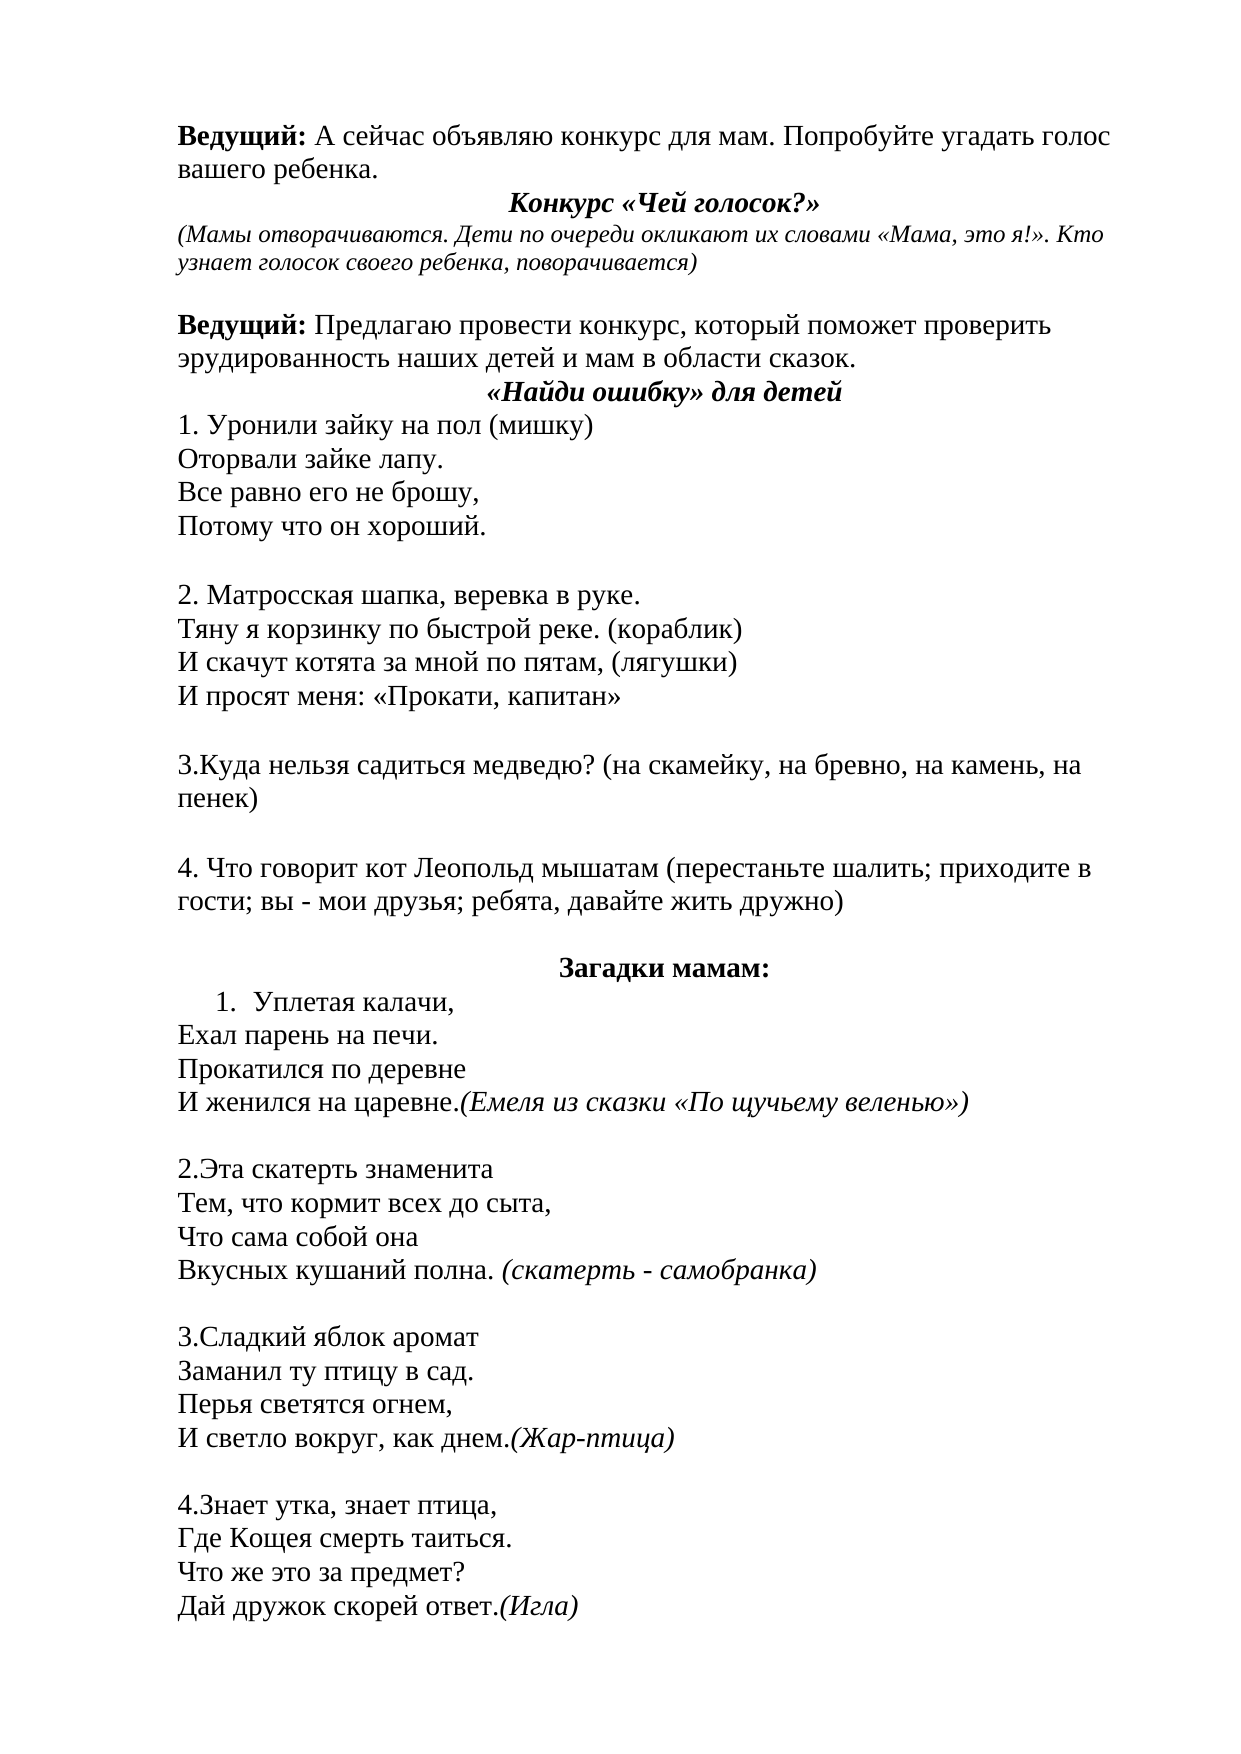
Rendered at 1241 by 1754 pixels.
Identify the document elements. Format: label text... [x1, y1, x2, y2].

text «Найди ошибку» для детей [177, 374, 1152, 407]
text Тем, что кормит всех до сыта, [177, 1185, 1152, 1219]
text И скачут котята за мной по пятам, (лягушки) [177, 644, 1152, 678]
text Перья светятся огнем, [177, 1386, 1152, 1420]
text 2.Эта скатерть знаменита [177, 1152, 1152, 1185]
text Загадки мамам: [177, 950, 1152, 984]
text (Мамы отворачиваются. Дети по очереди окликают их словами «Мама, это я!». Кто узнает голосок своего ребенка, поворачивается) [177, 219, 1152, 276]
text Конкурс «Чей голосок?» [177, 185, 1152, 219]
text Ведущий: Предлагаю провести конкурс, который поможет проверить эрудированность наших детей и мам в области сказок. [177, 307, 1152, 374]
text Все равно его не брошу, [177, 474, 1152, 508]
text Что же это за предмет? [177, 1554, 1152, 1588]
text 2. Матросская шапка, веревка в руке. [177, 577, 1152, 611]
list Уплетая калачи, [215, 984, 1152, 1017]
text 4. Что говорит кот Леопольд мышатам (перестаньте шалить; приходите в гости; вы - мои друзья; ребята, давайте жить дружно) [177, 850, 1152, 917]
text Прокатился по деревне [177, 1051, 1152, 1084]
text И светло вокруг, как днем.(Жар-птица) [177, 1420, 1152, 1453]
text Что сама собой она [177, 1219, 1152, 1252]
text Заманил ту птицу в сад. [177, 1353, 1152, 1386]
text Дай дружок скорей ответ.(Игла) [177, 1588, 1152, 1621]
text И женился на царевне.(Емеля из сказки «По щучьему веленью») [177, 1084, 1152, 1118]
text Ведущий: А сейчас объявляю конкурс для мам. Попробуйте угадать голос вашего ребенка. [177, 118, 1152, 185]
text Оторвали зайке лапу. [177, 441, 1152, 474]
text 4.Знает утка, знает птица, [177, 1487, 1152, 1521]
text Тяну я корзинку по быстрой реке. (кораблик) [177, 611, 1152, 644]
text Где Кощея смерть таиться. [177, 1521, 1152, 1554]
text 1. Уронили зайку на пол (мишку) [177, 407, 1152, 441]
text И просят меня: «Прокати, капитан» [177, 678, 1152, 711]
text Потому что он хороший. [177, 508, 1152, 542]
text 3.Сладкий яблок аромат [177, 1319, 1152, 1353]
text Ехал парень на печи. [177, 1017, 1152, 1051]
text 3.Куда нельзя садиться медведю? (на скамейку, на бревно, на камень, на пенек) [177, 747, 1152, 814]
text Вкусных кушаний полна. (скатерть - самобранка) [177, 1252, 1152, 1286]
